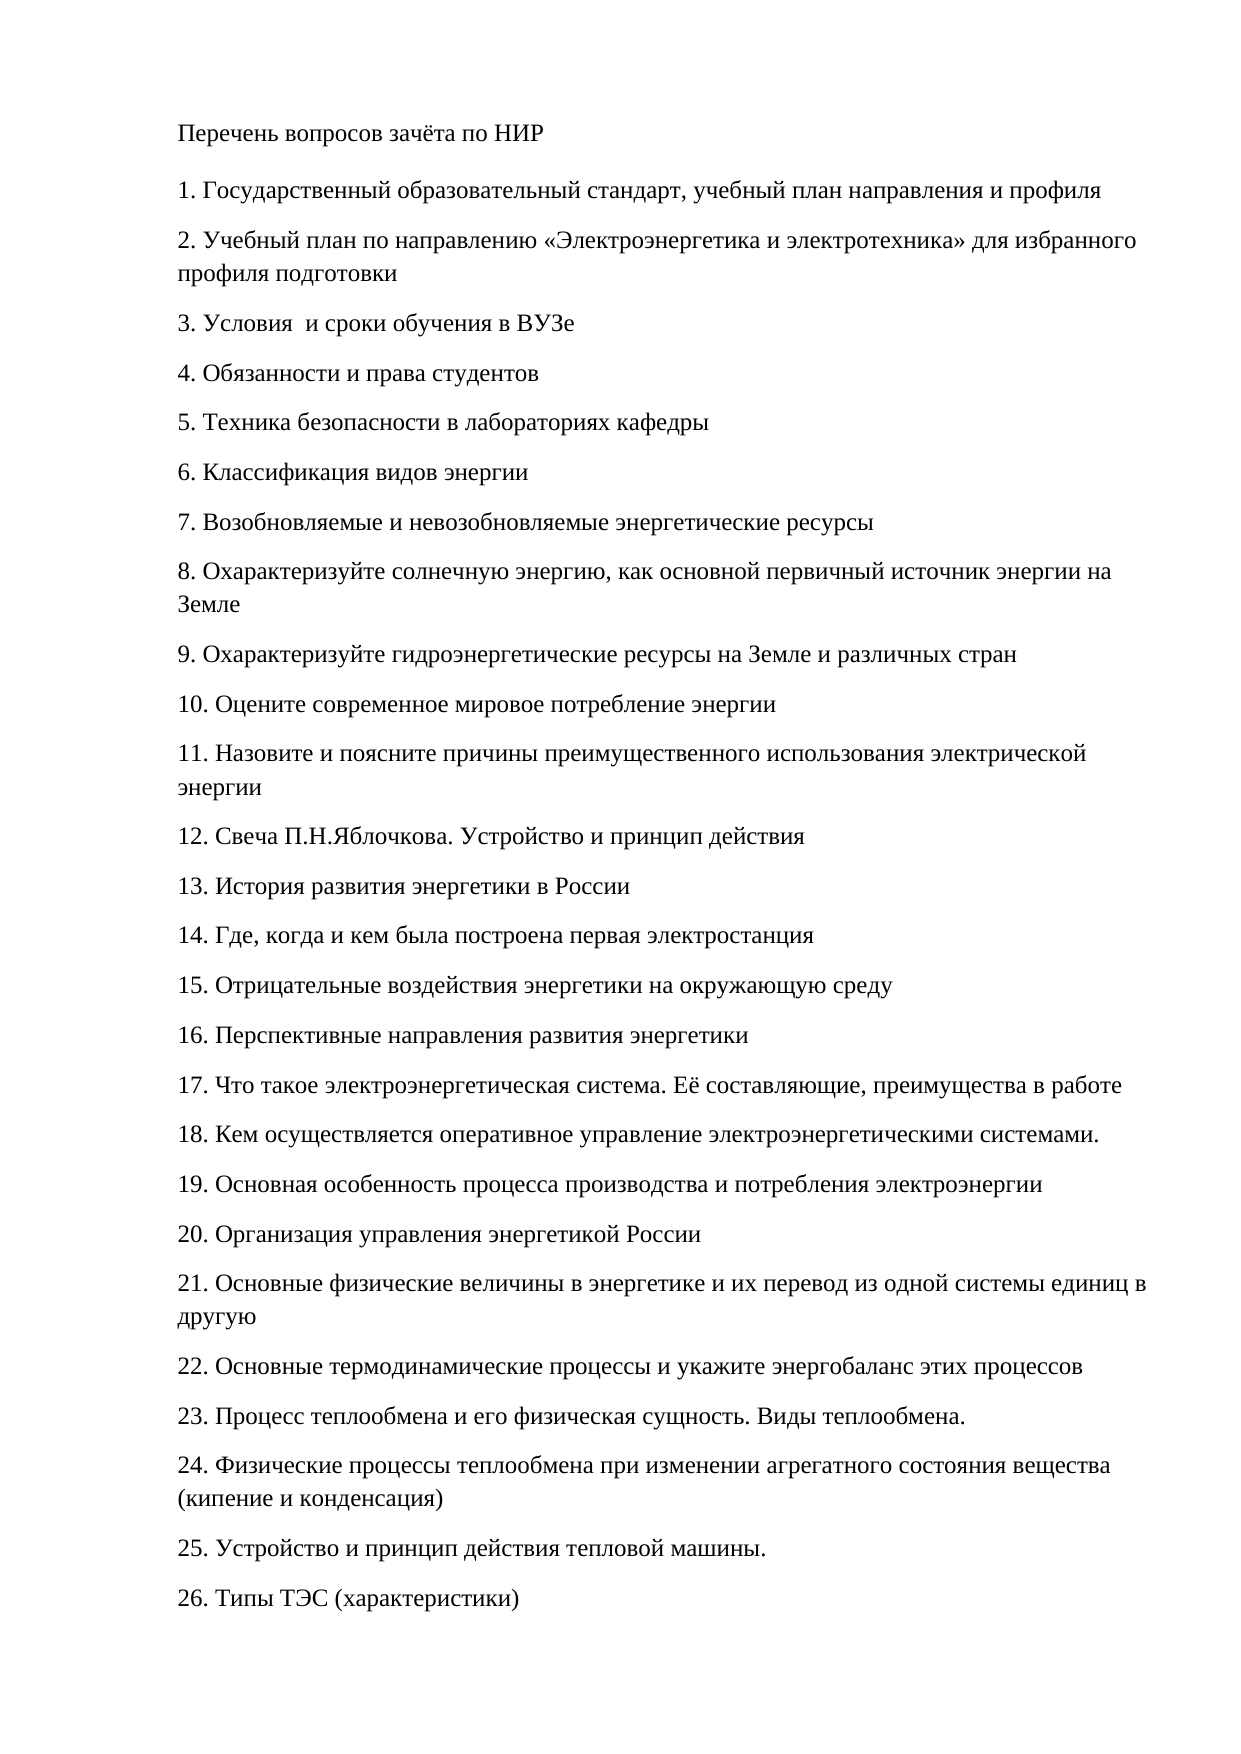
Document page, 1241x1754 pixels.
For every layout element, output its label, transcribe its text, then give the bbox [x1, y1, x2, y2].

text 24. Физические процессы теплообмена при изменении агрегатного состояния вещества (кипение и конденсация) [177, 1451, 1152, 1512]
text 4. Обязанности и права студентов [177, 358, 1152, 386]
text 23. Процесс теплообмена и его физическая сущность. Виды теплообмена. [177, 1401, 1152, 1429]
text 6. Классификация видов энергии [177, 457, 1152, 486]
text 25. Устройство и принцип действия тепловой машины. [177, 1533, 1152, 1562]
text 10. Оцените современное мировое потребление энергии [177, 689, 1152, 718]
text 8. Охарактеризуйте солнечную энергию, как основной первичный источник энергии на Земле [177, 556, 1152, 618]
text 12. Свеча П.Н.Яблочкова. Устройство и принцип действия [177, 821, 1152, 850]
text 9. Охарактеризуйте гидроэнергетические ресурсы на Земле и различных стран [177, 639, 1152, 668]
text 13. История развития энергетики в России [177, 871, 1152, 900]
text 14. Где, когда и кем была построена первая электростанция [177, 921, 1152, 949]
text Перечень вопросов зачёта по НИР [177, 118, 1152, 147]
text 16. Перспективные направления развития энергетики [177, 1020, 1152, 1049]
text 2. Учебный план по направлению «Электроэнергетика и электротехника» для избранного профиля подготовки [177, 225, 1152, 287]
text 21. Основные физические величины в энергетике и их перевод из одной системы единиц в другую [177, 1268, 1152, 1330]
text 20. Организация управления энергетикой России [177, 1219, 1152, 1247]
text 7. Возобновляемые и невозобновляемые энергетические ресурсы [177, 507, 1152, 536]
text 26. Типы ТЭС (характеристики) [177, 1583, 1152, 1612]
text 15. Отрицательные воздействия энергетики на окружающую среду [177, 970, 1152, 999]
text 3. Условия и сроки обучения в ВУЗе [177, 308, 1152, 337]
text 17. Что такое электроэнергетическая система. Её составляющие, преимущества в работе [177, 1070, 1152, 1098]
text 5. Техника безопасности в лабораториях кафедры [177, 407, 1152, 436]
text 22. Основные термодинамические процессы и укажите энергобаланс этих процессов [177, 1351, 1152, 1380]
text 19. Основная особенность процесса производства и потребления электроэнергии [177, 1169, 1152, 1198]
text 18. Кем осуществляется оперативное управление электроэнергетическими системами. [177, 1119, 1152, 1148]
text 1. Государственный образовательный стандарт, учебный план направления и профиля [177, 176, 1152, 204]
text 11. Назовите и поясните причины преимущественного использования электрической энергии [177, 738, 1152, 800]
